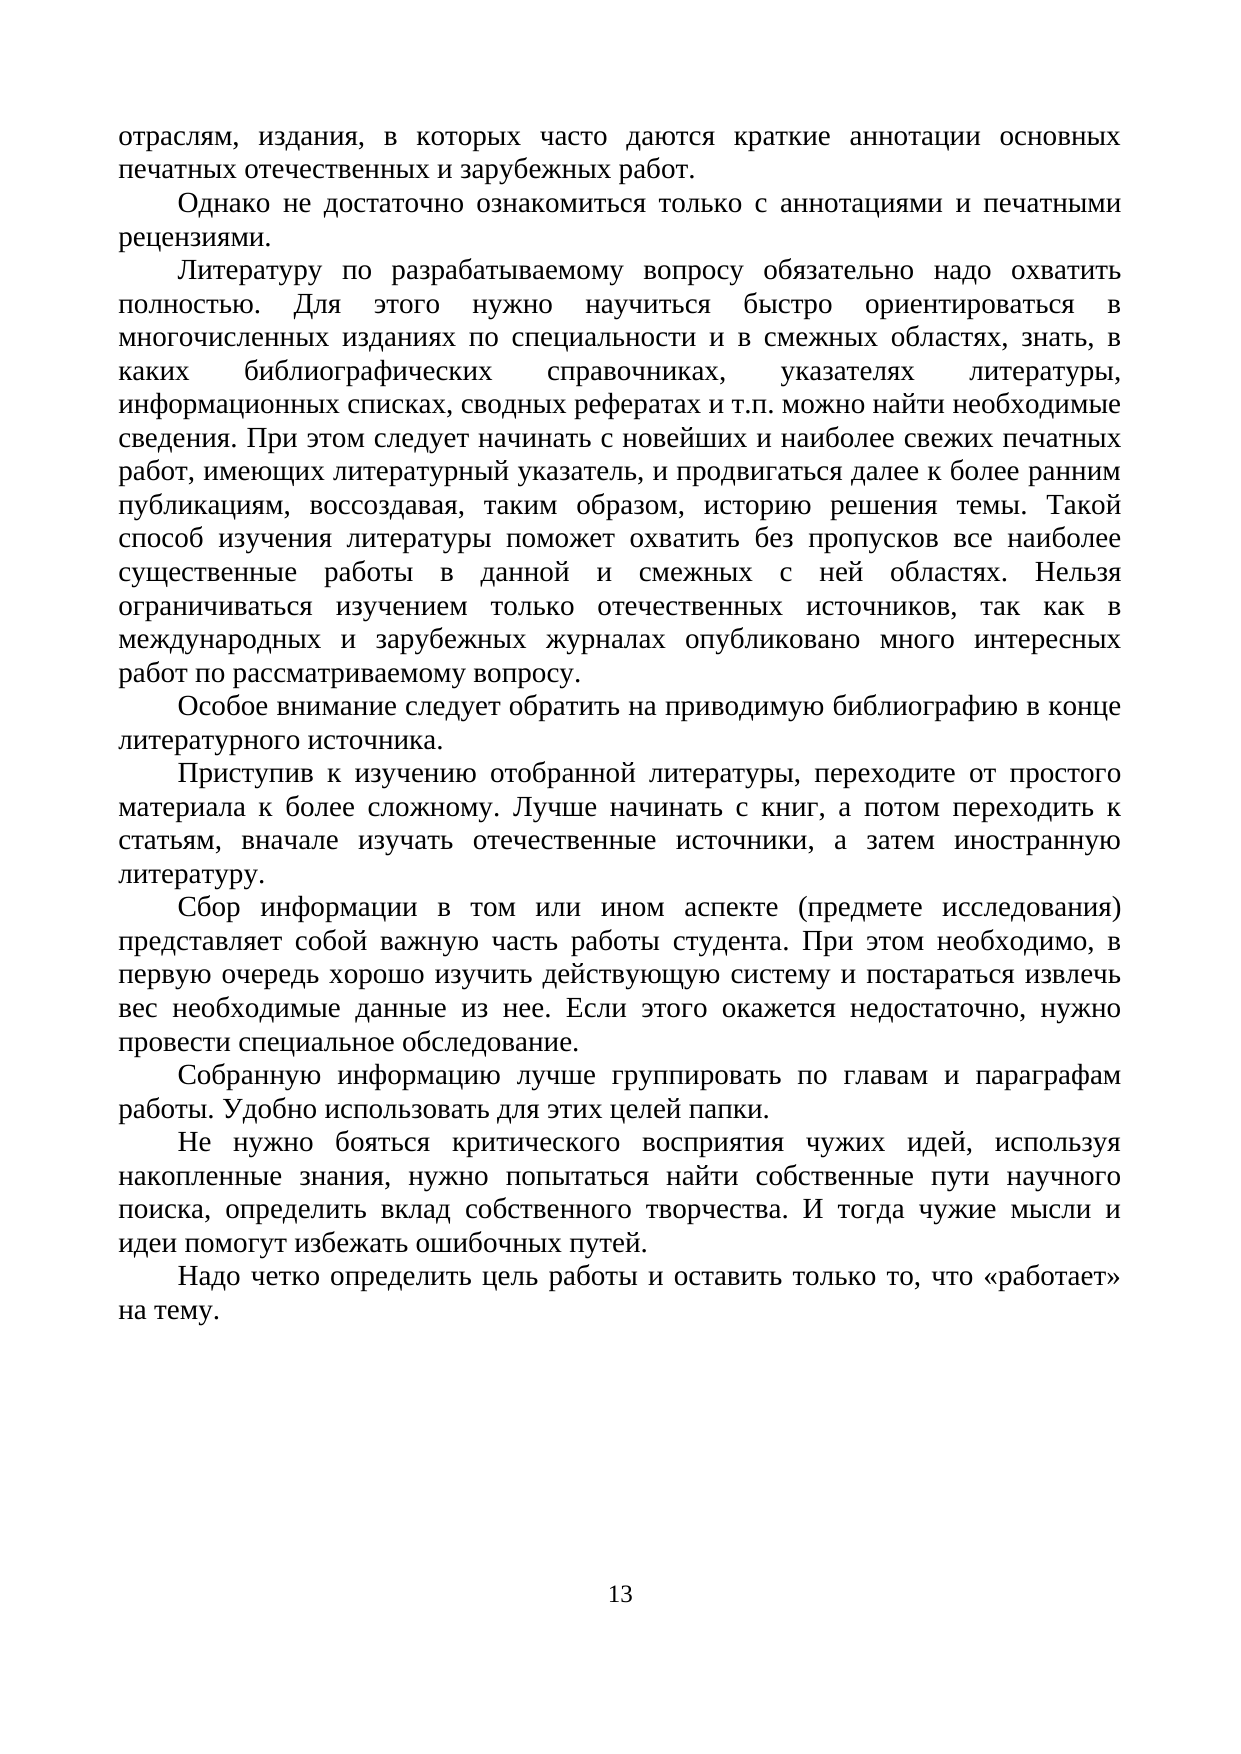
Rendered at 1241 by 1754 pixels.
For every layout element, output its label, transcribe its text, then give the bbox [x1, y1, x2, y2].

text Приступив к изучению отобранной литературы, переходите от простого материала к более сложному. Лучше начинать с книг, а потом переходить к статьям, вначале изучать отечественные источники, а затем иностранную литературу. [118, 755, 1122, 889]
text Надо четко определить цель работы и оставить только то, что «работает» на тему. [118, 1258, 1122, 1326]
text Особое внимание следует обратить на приводимую библиографию в конце литературного источника. [118, 688, 1122, 755]
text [118, 118, 1122, 185]
text Собранную информацию лучше группировать по главам и параграфам работы. Удобно использовать для этих целей папки. [118, 1057, 1122, 1124]
text Не нужно бояться критического восприятия чужих идей, используя накопленные знания, нужно попытаться найти собственные пути научного поиска, определить вклад собственного творчества. И тогда чужие мысли и идеи помогут избежать ошибочных путей. [118, 1124, 1122, 1258]
text Литературу по разрабатываемому вопросу обязательно надо охватить полностью. Для этого нужно научиться быстро ориентироваться в многочисленных изданиях по специальности и в смежных областях, знать, в каких библиографических справочниках, указателях литературы, информационных списках, сводных рефератах и т.п. можно найти необходимые сведения. При этом следует начинать с новейших и наиболее свежих печатных работ, имеющих литературный указатель, и продвигаться далее к более ранним публикациям, воссоздавая, таким образом, историю решения темы. Такой способ изучения литературы поможет охватить без пропусков все наиболее существенные работы в данной и смежных с ней областях. Нельзя ограничиваться изучением только отечественных источников, так как в международных и зарубежных журналах опубликовано много интересных работ по рассматриваемому вопросу. [118, 252, 1122, 688]
text Однако не достаточно ознакомиться только с аннотациями и печатными рецензиями. [118, 185, 1122, 252]
text Сбор информации в том или ином аспекте (предмете исследования) представляет собой важную часть работы студента. При этом необходимо, в первую очередь хорошо изучить действующую систему и постараться извлечь вес необходимые данные из нее. Если этого окажется недостаточно, нужно провести специальное обследование. [118, 889, 1122, 1057]
